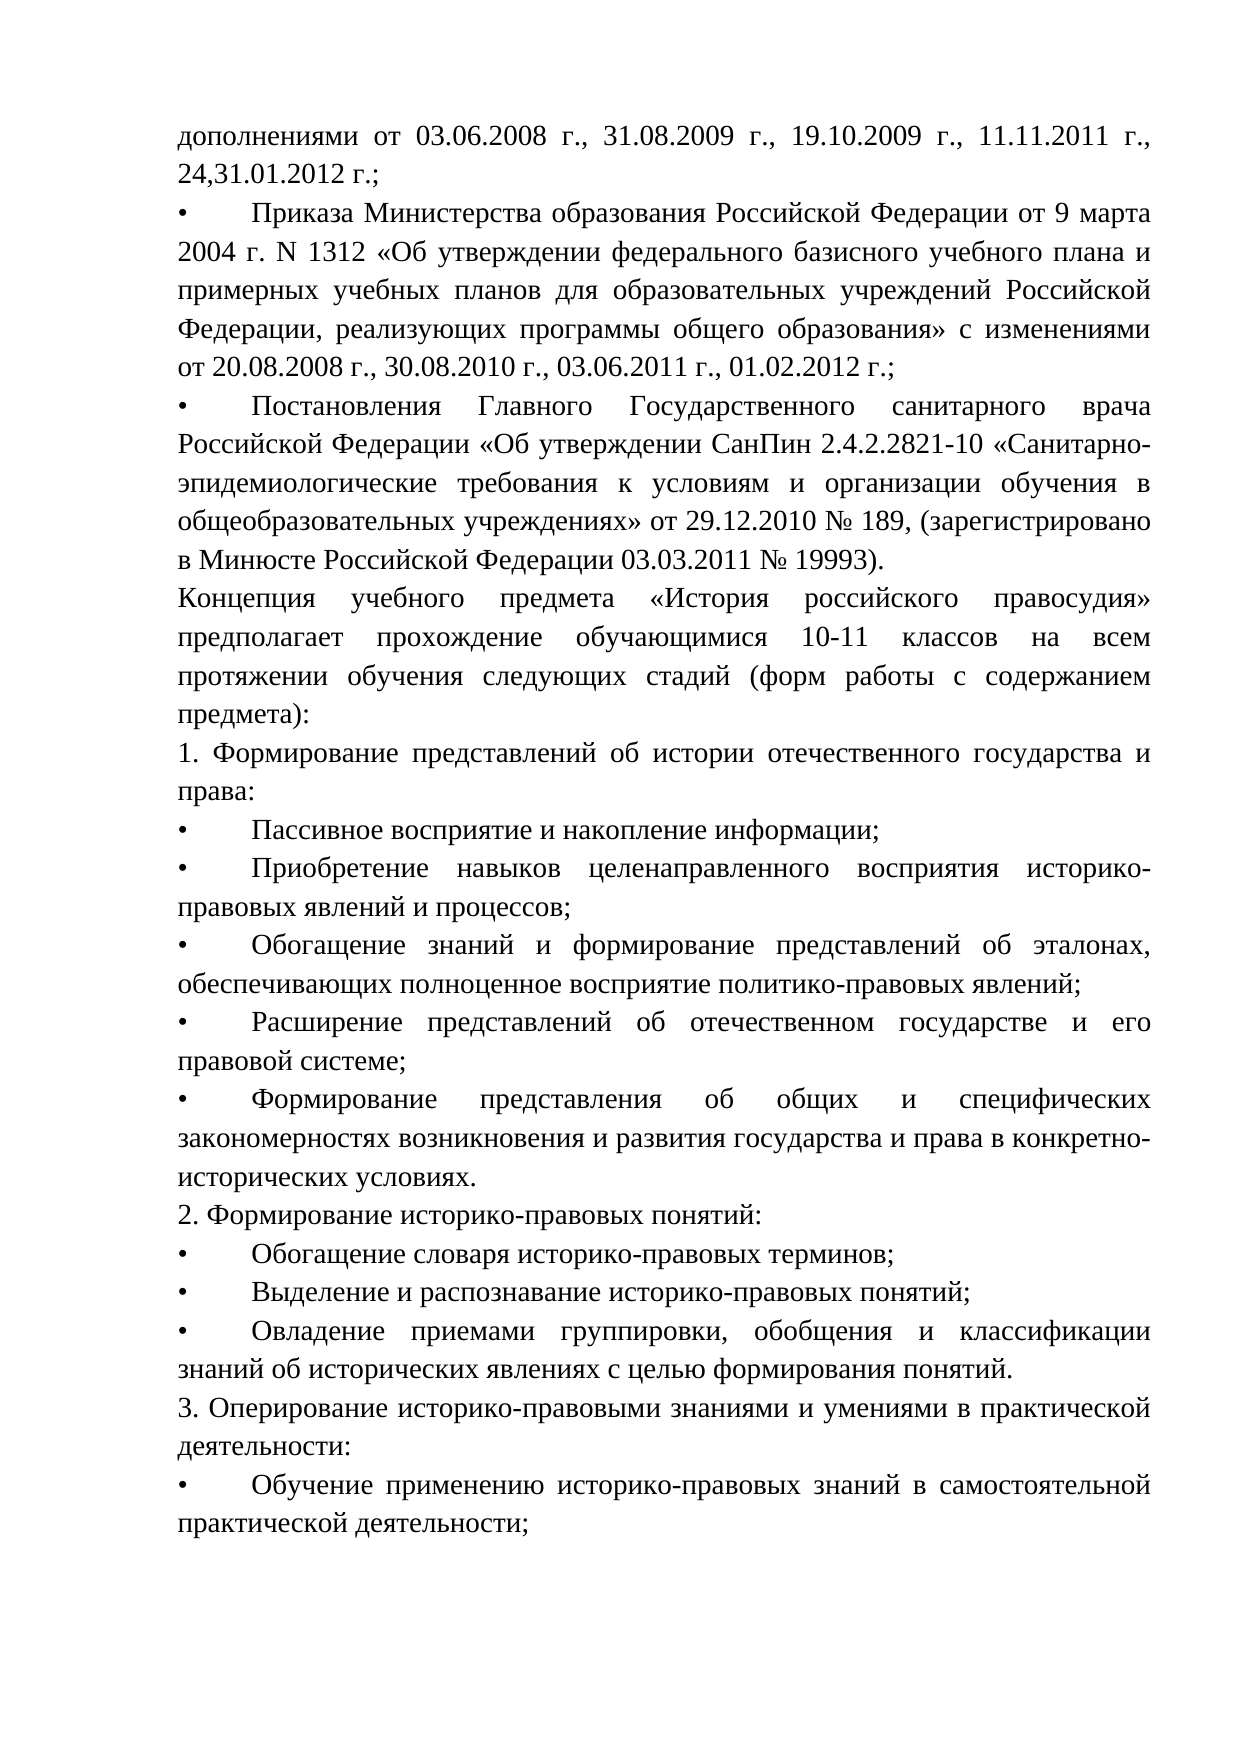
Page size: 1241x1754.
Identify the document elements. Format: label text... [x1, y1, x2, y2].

text • Приказа Министерства образования Российской Федерации от 9 марта 2004 г. N 1312 «Об утверждении федерального базисного учебного плана и примерных учебных планов для образовательных учреждений Российской Федерации, реализующих программы общего образования» с изменениями от 20.08.2008 г., 30.08.2010 г., 03.06.2011 г., 01.02.2012 г.; [177, 195, 1152, 383]
text 1. Формирование представлений об истории отечественного государства и права: [177, 735, 1152, 807]
text • Формирование представления об общих и специфических закономерностях возникновения и развития государства и права в конкретно-исторических условиях. [177, 1082, 1152, 1192]
text Концепция учебного предмета «История российского правосудия» предполагает прохождение обучающимися 10-11 классов на всем протяжении обучения следующих стадий (форм работы с содержанием предмета): [177, 581, 1152, 730]
text • Выделение и распознавание историко-правовых понятий; [177, 1274, 1152, 1308]
text • Пассивное восприятие и накопление информации; [177, 812, 1152, 845]
text • Овладение приемами группировки, обобщения и классификации знаний об исторических явлениях с целью формирования понятий. [177, 1313, 1152, 1385]
text • Обучение применению историко-правовых знаний в самостоятельной практической деятельности; [177, 1467, 1152, 1539]
text • Постановления Главного Государственного санитарного врача Российской Федерации «Об утверждении СанПин 2.4.2.2821-10 «Санитарно- эпидемиологические требования к условиям и организации обучения в общеобразовательных учреждениях» от 29.12.2010 № 189, (зарегистрировано в Минюсте Российской Федерации 03.03.2011 № 19993). [177, 388, 1152, 576]
text • Обогащение знаний и формирование представлений об эталонах, обеспечивающих полноценное восприятие политико-правовых явлений; [177, 927, 1152, 999]
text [177, 118, 1152, 190]
text 2. Формирование историко-правовых понятий: [177, 1197, 1152, 1231]
text • Приобретение навыков целенаправленного восприятия историко-правовых явлений и процессов; [177, 850, 1152, 922]
text • Обогащение словаря историко-правовых терминов; [177, 1236, 1152, 1269]
text • Расширение представлений об отечественном государстве и его правовой системе; [177, 1004, 1152, 1077]
text 3. Оперирование историко-правовыми знаниями и умениями в практической деятельности: [177, 1390, 1152, 1462]
